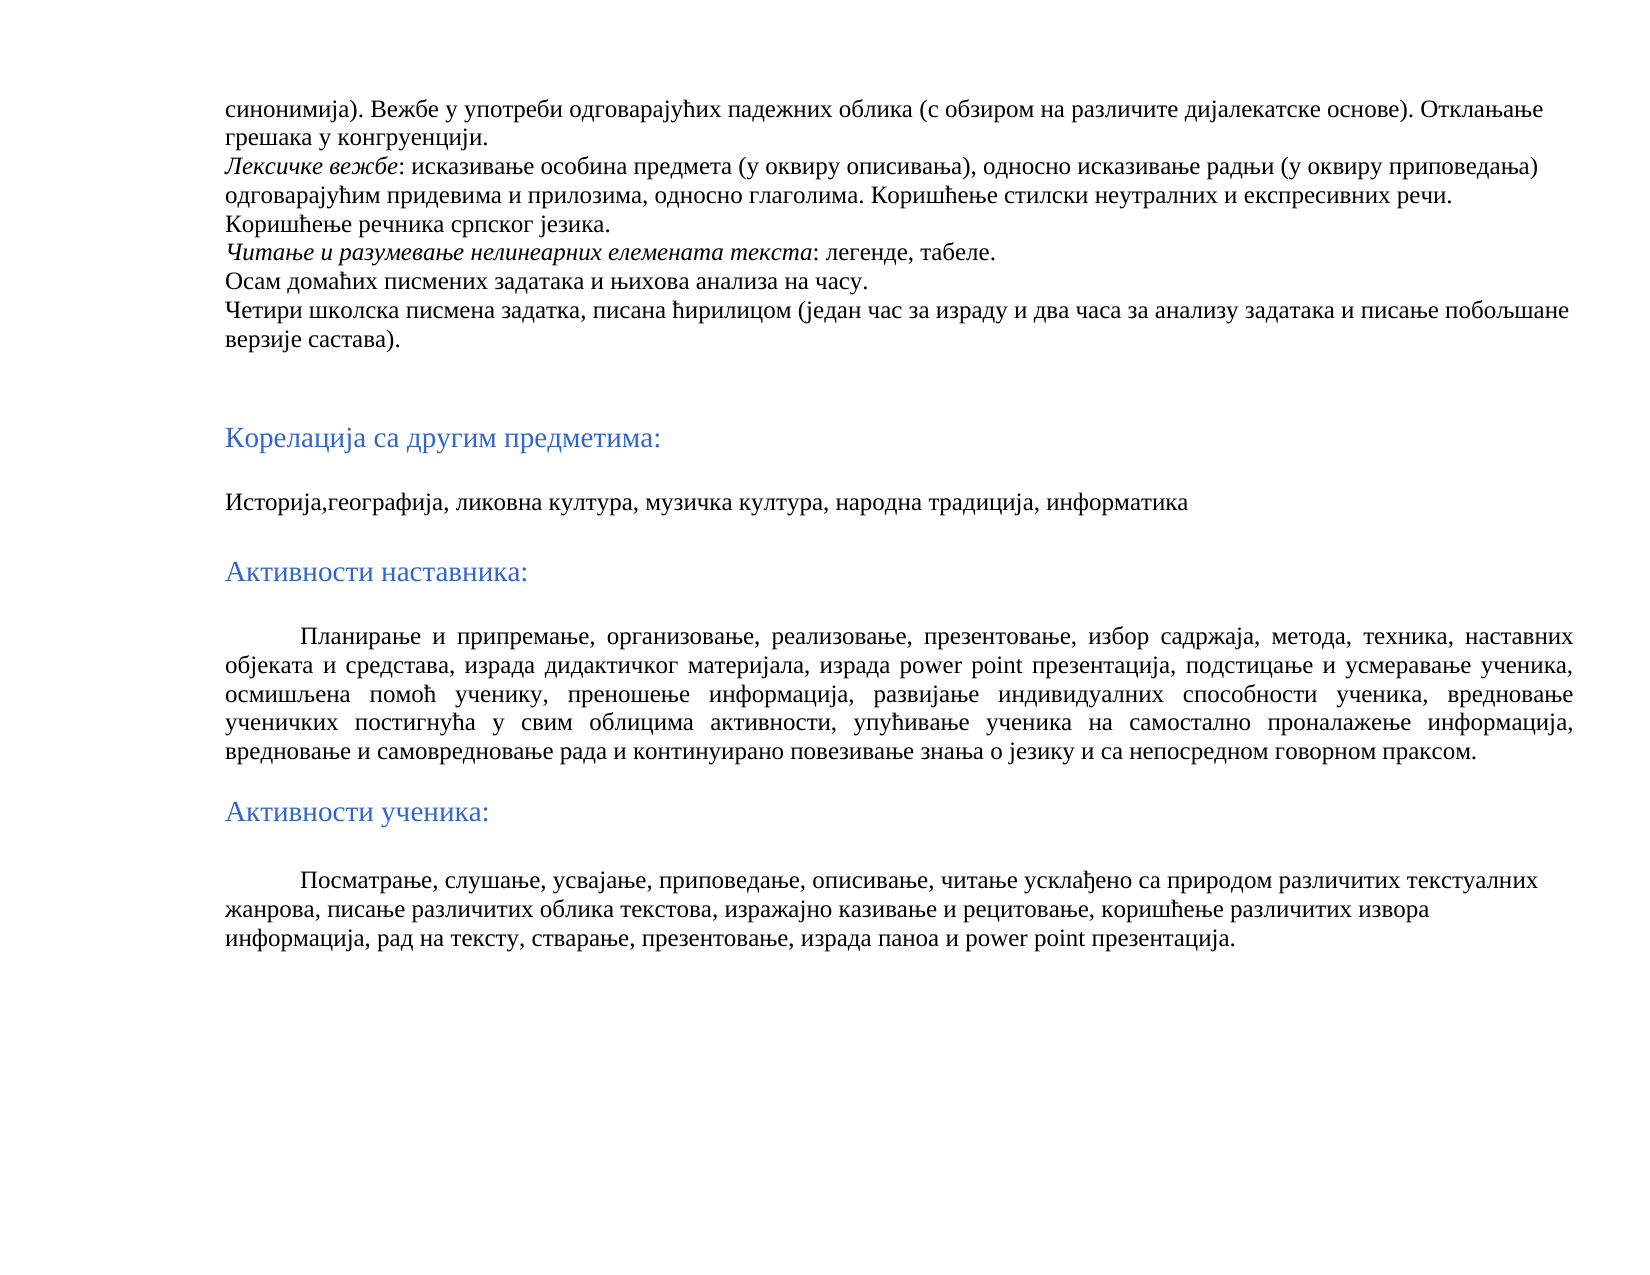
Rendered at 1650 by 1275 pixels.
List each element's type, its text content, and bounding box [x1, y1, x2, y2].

text Посматрање, слушање, усвајање, приповедање, описивање, читање усклађено са природом различитих текстуалних жанрова, писање различитих облика текстова, изражајно казивање и рецитовање, коришћење различитих извора информација, рад на тексту, стварање, презентовање, израда паноа и power point презентација. [225, 866, 1575, 952]
text Историја,географија, ликовна култура, музичка култура, народна традиција, информатика [225, 487, 1575, 516]
text Планирање и припремање, организовање, реализовање, презентовање, избор садржаја, метода, техника, наставних објеката и средстава, израда дидактичког материјала, израда power point презентација, подстицање и усмеравање ученика, осмишљена помоћ ученику, преношење информација, развијање индивидуалних способности ученика, вредновање ученичких постигнућа у свим облицима активности, упућивање ученика на самостално проналажење информација, вредновање и самовредновање рада и континуирано повезивање знања о језику и са непосредном говорном праксом. [225, 621, 1575, 765]
text Корелација са другим предметима: [225, 420, 1575, 453]
text Активности наставника: [225, 554, 1575, 588]
text Активности ученика: [225, 794, 1575, 827]
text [225, 94, 1575, 352]
